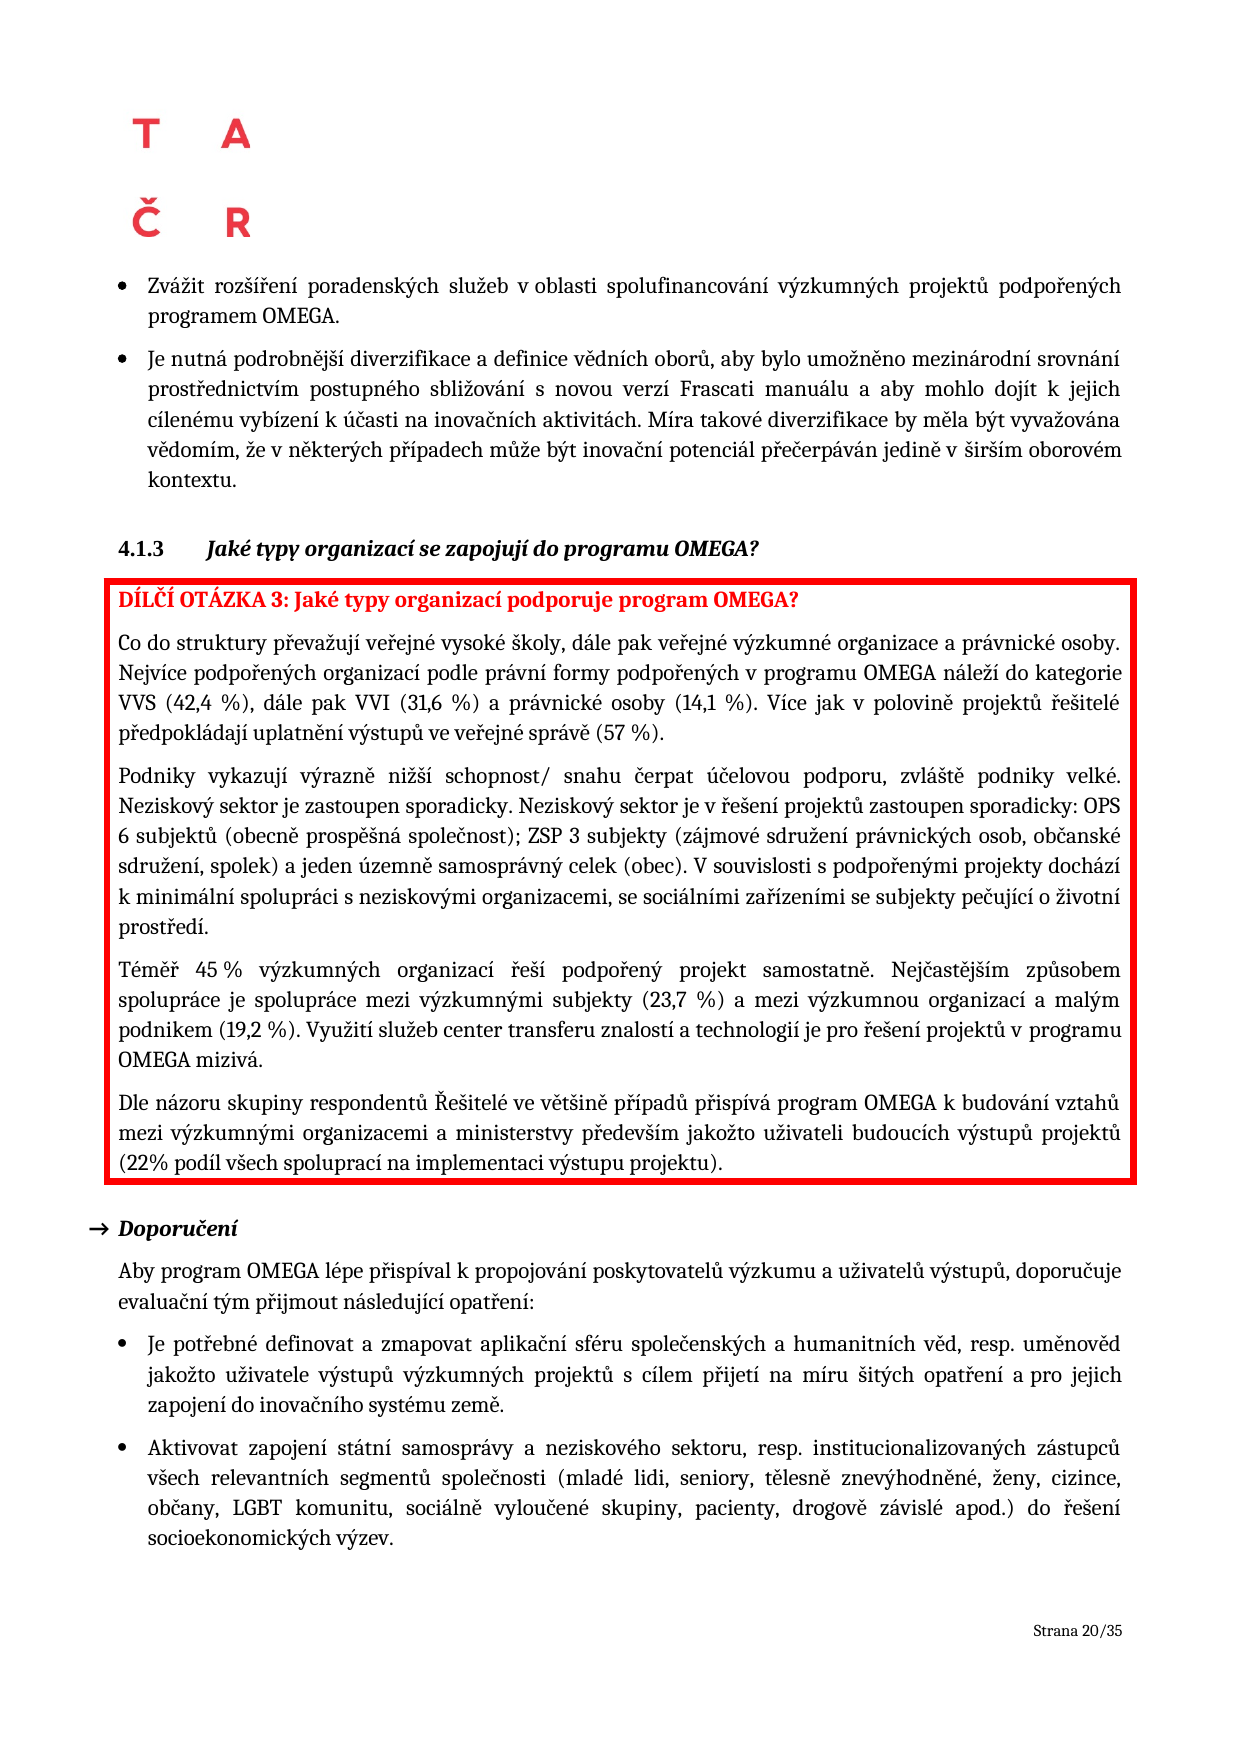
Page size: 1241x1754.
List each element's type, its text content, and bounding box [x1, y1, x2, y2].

subtitle Jaké typy organizací se zapojují do programu OMEGA? [118, 534, 1122, 562]
text Aktivovat zapojení státní samosprávy a neziskového sektoru, resp. institucionalizovaných zástupců všech relevantních segmentů společnosti (mladé lidi, seniory, tělesně znevýhodněné, ženy, cizince, občany, LGBT komunitu, sociálně vyloučené skupiny, pacienty, drogově závislé apod.) do řešení socioekonomických výzev. [118, 1434, 1122, 1551]
text Je potřebné definovat a zmapovat aplikační sféru společenských a humanitních věd, resp. uměnověd jakožto uživatele výstupů výzkumných projektů s cílem přijetí na míru šitých opatření a pro jejich zapojení do inovačního systému země. [118, 1331, 1122, 1418]
text Téměř 45 % výzkumných organizací řeší podpořený projekt samostatně. Nejčastějším způsobem spolupráce je spolupráce mezi výzkumnými subjekty (23,7 %) a mezi výzkumnou organizací a malým podnikem (19,2 %). Využití služeb center transferu znalostí a technologií je pro řešení projektů v programu OMEGA mizivá. [110, 948, 1130, 1073]
picture [14, 0, 251, 237]
text Co do struktury převažují veřejné vysoké školy, dále pak veřejné výzkumné organizace a právnické osoby. Nejvíce podpořených organizací podle právní formy podpořených v programu OMEGA náleží do kategorie VVS (42,4 %), dále pak VVI (31,6 %) a právnické osoby (14,1 %). Více jak v polovině projektů řešitelé předpokládají uplatnění výstupů ve veřejné správě (57 %). [110, 621, 1130, 746]
text Zvážit rozšíření poradenských služeb v oblasti spolufinancování výzkumných projektů podpořených programem OMEGA. [118, 273, 1122, 330]
text Podniky vykazují výrazně nižší schopnost/ snahu čerpat účelovou podporu, zvláště podniky velké. Neziskový sektor je zastoupen sporadicky. Neziskový sektor je v řešení projektů zastoupen sporadicky: OPS 6 subjektů (obecně prospěšná společnost); ZSP 3 subjekty (zájmové sdružení právnických osob, občanské sdružení, spolek) a jeden územně samosprávný celek (obec). V souvislosti s podpořenými projekty dochází k minimální spolupráci s neziskovými organizacemi, se sociálními zařízeními se subjekty pečující o životní prostředí. [110, 754, 1130, 940]
text DÍLČÍ OTÁZKA 3: Jaké typy organizací podporuje program OMEGA? [110, 585, 1130, 613]
text Dle názoru skupiny respondentů Řešitelé ve většině případů přispívá program OMEGA k budování vztahů mezi výzkumnými organizacemi a ministerstvy především jakožto uživateli budoucích výstupů projektů (22% podíl všech spoluprací na implementaci výstupu projektu). [110, 1081, 1130, 1178]
text Je nutná podrobnější diverzifikace a definice vědních oborů, aby bylo umožněno mezinárodní srovnání prostřednictvím postupného sbližování s novou verzí Frascati manuálu a aby mohlo dojít k jejich cílenému vybízení k účasti na inovačních aktivitách. Míra takové diverzifikace by měla být vyvažována vědomím, že v některých případech může být inovační potenciál přečerpáván jedině v širším oborovém kontextu. [118, 346, 1122, 493]
text Aby program OMEGA lépe přispíval k propojování poskytovatelů výzkumu a uživatelů výstupů, doporučuje evaluační tým přijmout následující opatření: [118, 1258, 1122, 1315]
subtitle Doporučení [88, 1214, 1122, 1242]
